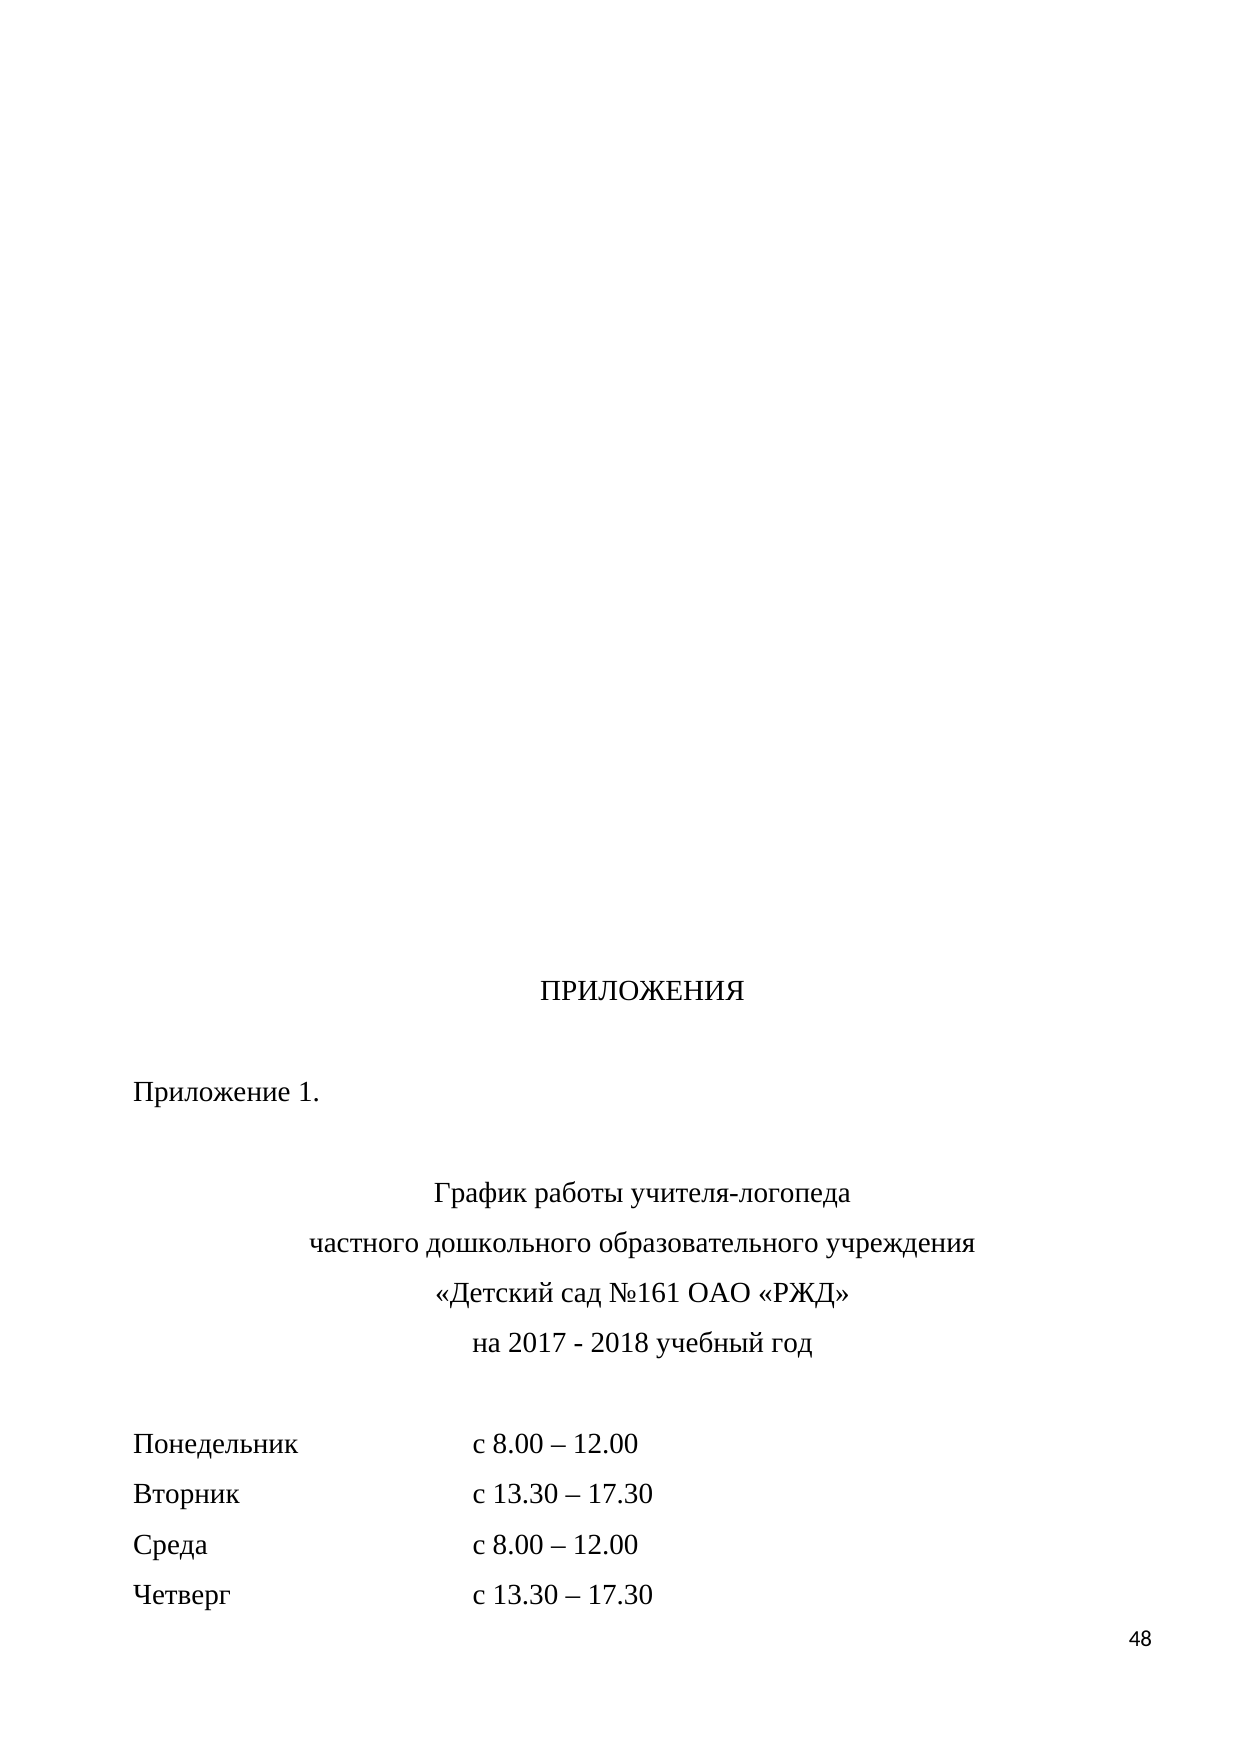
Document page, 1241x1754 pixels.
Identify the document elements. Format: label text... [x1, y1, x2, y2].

text Понедельник с 8.00 – 12.00 [103, 1426, 1152, 1460]
text График работы учителя-логопеда [103, 1175, 1152, 1208]
text ПРИЛОЖЕНИЯ [103, 973, 1152, 1007]
text Четверг с 13.30 – 17.30 [103, 1577, 1152, 1611]
text Среда с 8.00 – 12.00 [103, 1527, 1152, 1560]
text Вторник с 13.30 – 17.30 [103, 1477, 1152, 1510]
text Приложение 1. [103, 1074, 1152, 1108]
text «Детский сад №161 ОАО «РЖД» [103, 1275, 1152, 1309]
text частного дошкольного образовательного учреждения [103, 1225, 1152, 1258]
text на 2017 - 2018 учебный год [103, 1326, 1152, 1359]
